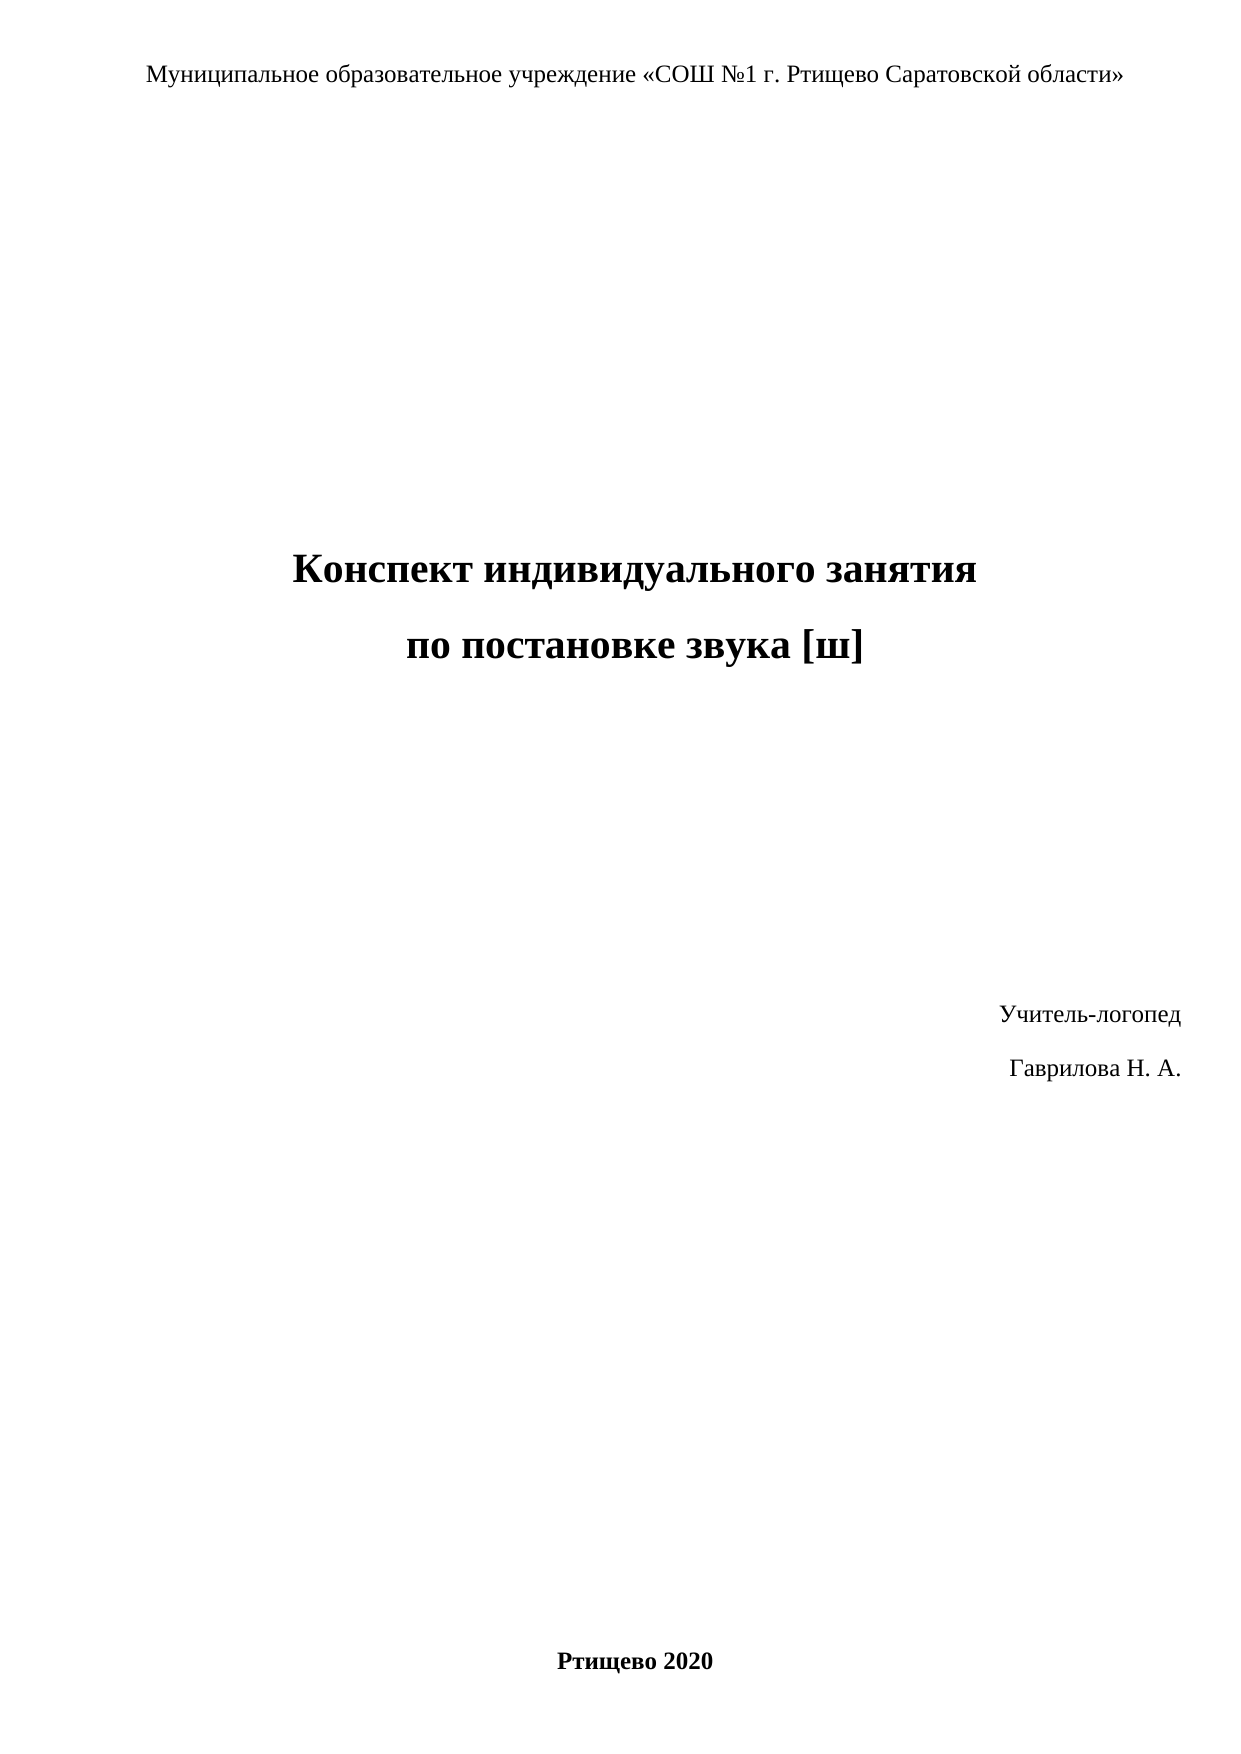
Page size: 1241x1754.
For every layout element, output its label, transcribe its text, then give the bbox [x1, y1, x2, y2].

text Гаврилова Н. А. [89, 1053, 1181, 1082]
text Конспект индивидуального занятия [89, 544, 1181, 592]
text по постановке звука [ш] [89, 620, 1181, 668]
text Учитель-логопед [89, 999, 1181, 1028]
text Ртищево 2020 [89, 1646, 1181, 1674]
text Муниципальное образовательное учреждение «СОШ №1 г. Ртищево Саратовской области» [89, 59, 1181, 88]
